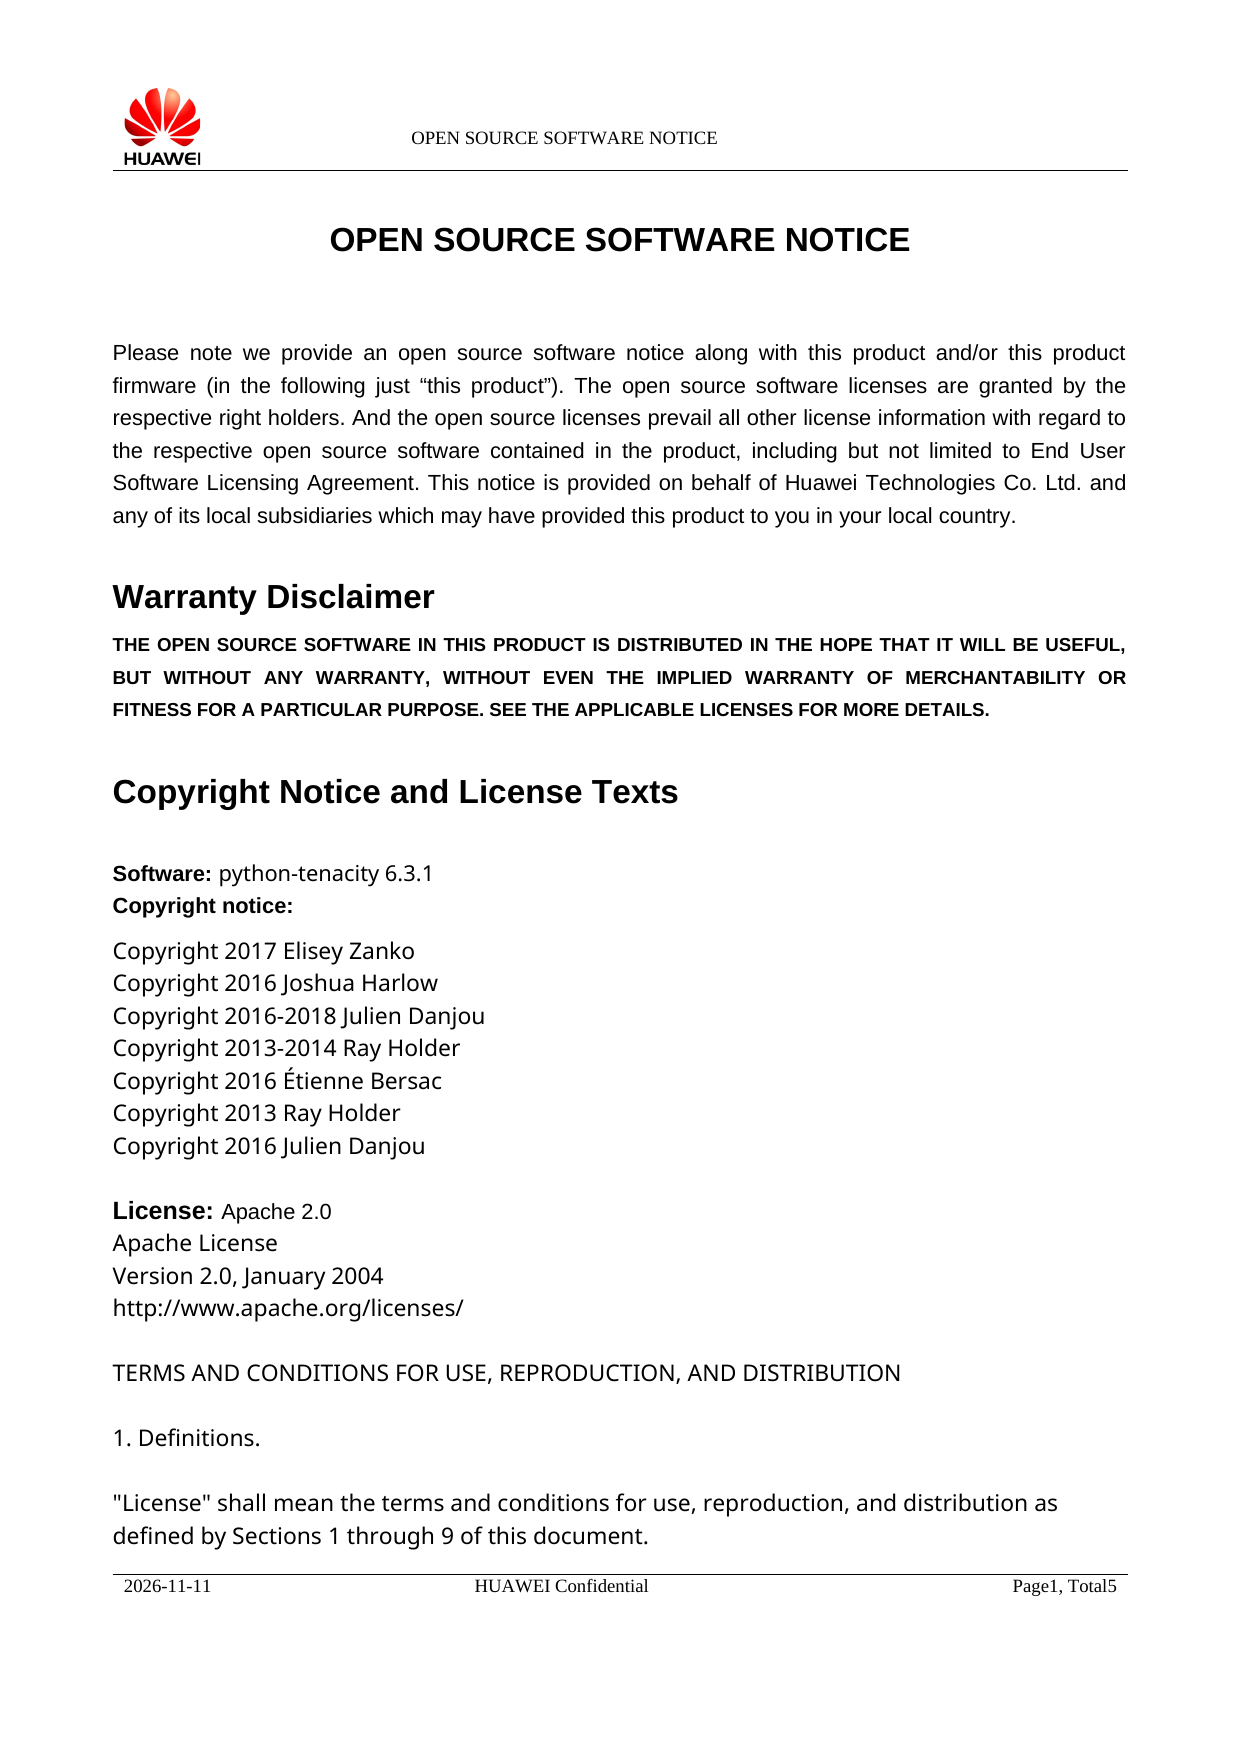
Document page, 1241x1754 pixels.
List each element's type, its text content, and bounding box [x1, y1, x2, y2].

picture [124, 88, 201, 165]
text TERMS AND CONDITIONS FOR USE, REPRODUCTION, AND DISTRIBUTION [112, 1356, 1128, 1389]
text License: Apache 2.0 [112, 1194, 1128, 1226]
text Please note we provide an open source software notice along with this product and/or this product firmware (in the following just “this product”). The open source software licenses are granted by the respective right holders. And the open source licenses prevail all other license information with regard to the respective open source software contained in the product, including but not limited to End User Software Licensing Agreement. This notice is provided on behalf of Huawei Technologies Co. Ltd. and any of its local subsidiaries which may have provided this product to you in your local country. [112, 336, 1128, 531]
text "License" shall mean the terms and conditions for use, reproduction, and distribution as defined by Sections 1 through 9 of this document. [112, 1486, 1128, 1551]
text Copyright Notice and License Texts [112, 759, 1128, 824]
text OPEN SOURCE SOFTWARE NOTICE [112, 206, 1128, 271]
title Software: python-tenacity 6.3.1 [112, 856, 1128, 889]
text Apache License [112, 1226, 1128, 1259]
text http://www.apache.org/licenses/ [112, 1291, 1128, 1324]
text Copyright 2017 Elisey Zanko Copyright 2016 Joshua Harlow Copyright 2016-2018 Julien Danjou Copyright 2013-2014 Ray Holder Copyright 2016 Étienne Bersac Copyright 2013 Ray Holder Copyright 2016 Julien Danjou [112, 934, 1128, 1194]
text The open source software in this product is distributed in the hope that it will be useful, but WITHOUT ANY WARRANTY, without even the implied warranty of MERCHANTABILITY or FITNESS FOR A PARTICULAR PURPOSE. See the applicable licenses for more details. [112, 629, 1128, 726]
text Copyright notice: [112, 889, 1128, 921]
text Version 2.0, January 2004 [112, 1259, 1128, 1291]
text Warranty Disclaimer [112, 564, 1128, 629]
text 1. Definitions. [112, 1421, 1128, 1454]
